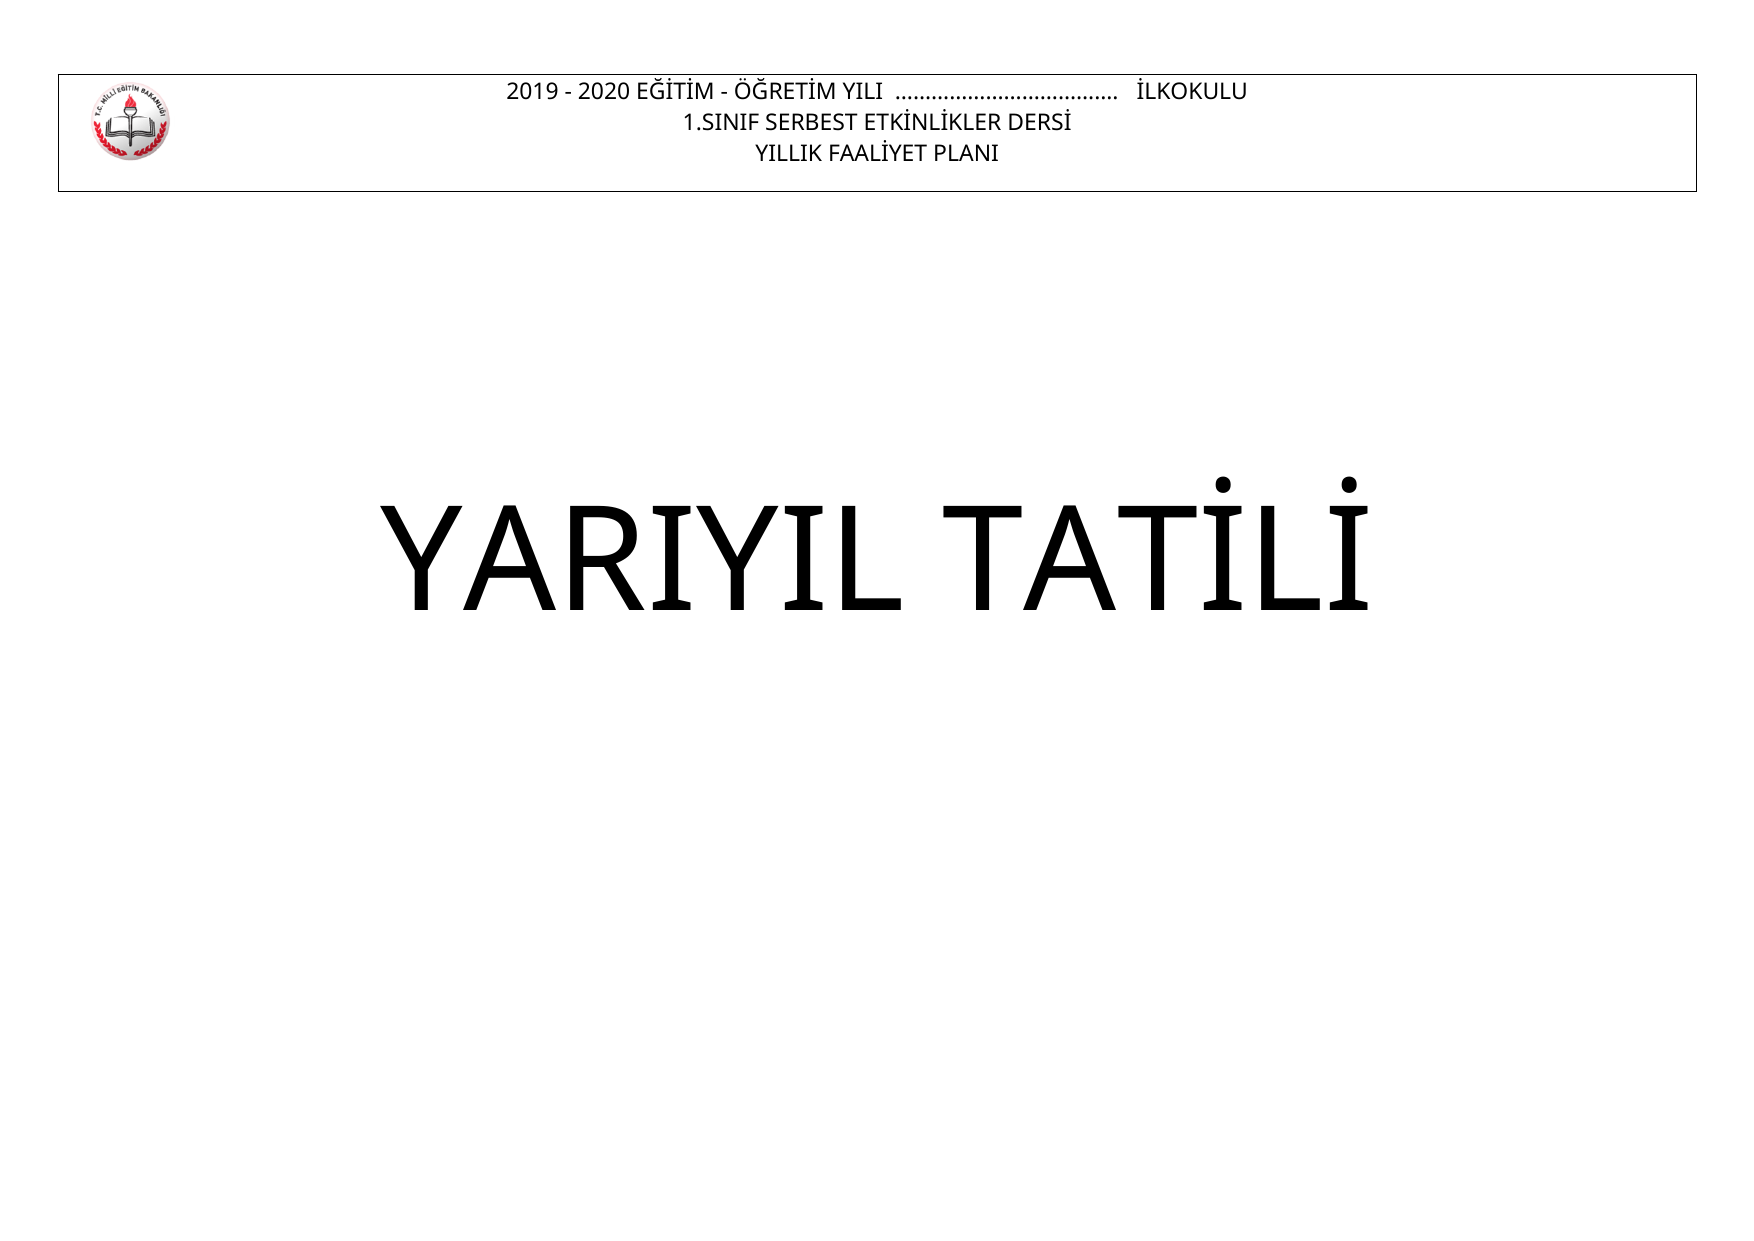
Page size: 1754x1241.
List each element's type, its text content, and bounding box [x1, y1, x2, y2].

text YARIYIL TATİLİ [59, 454, 1695, 653]
picture [85, 77, 175, 167]
